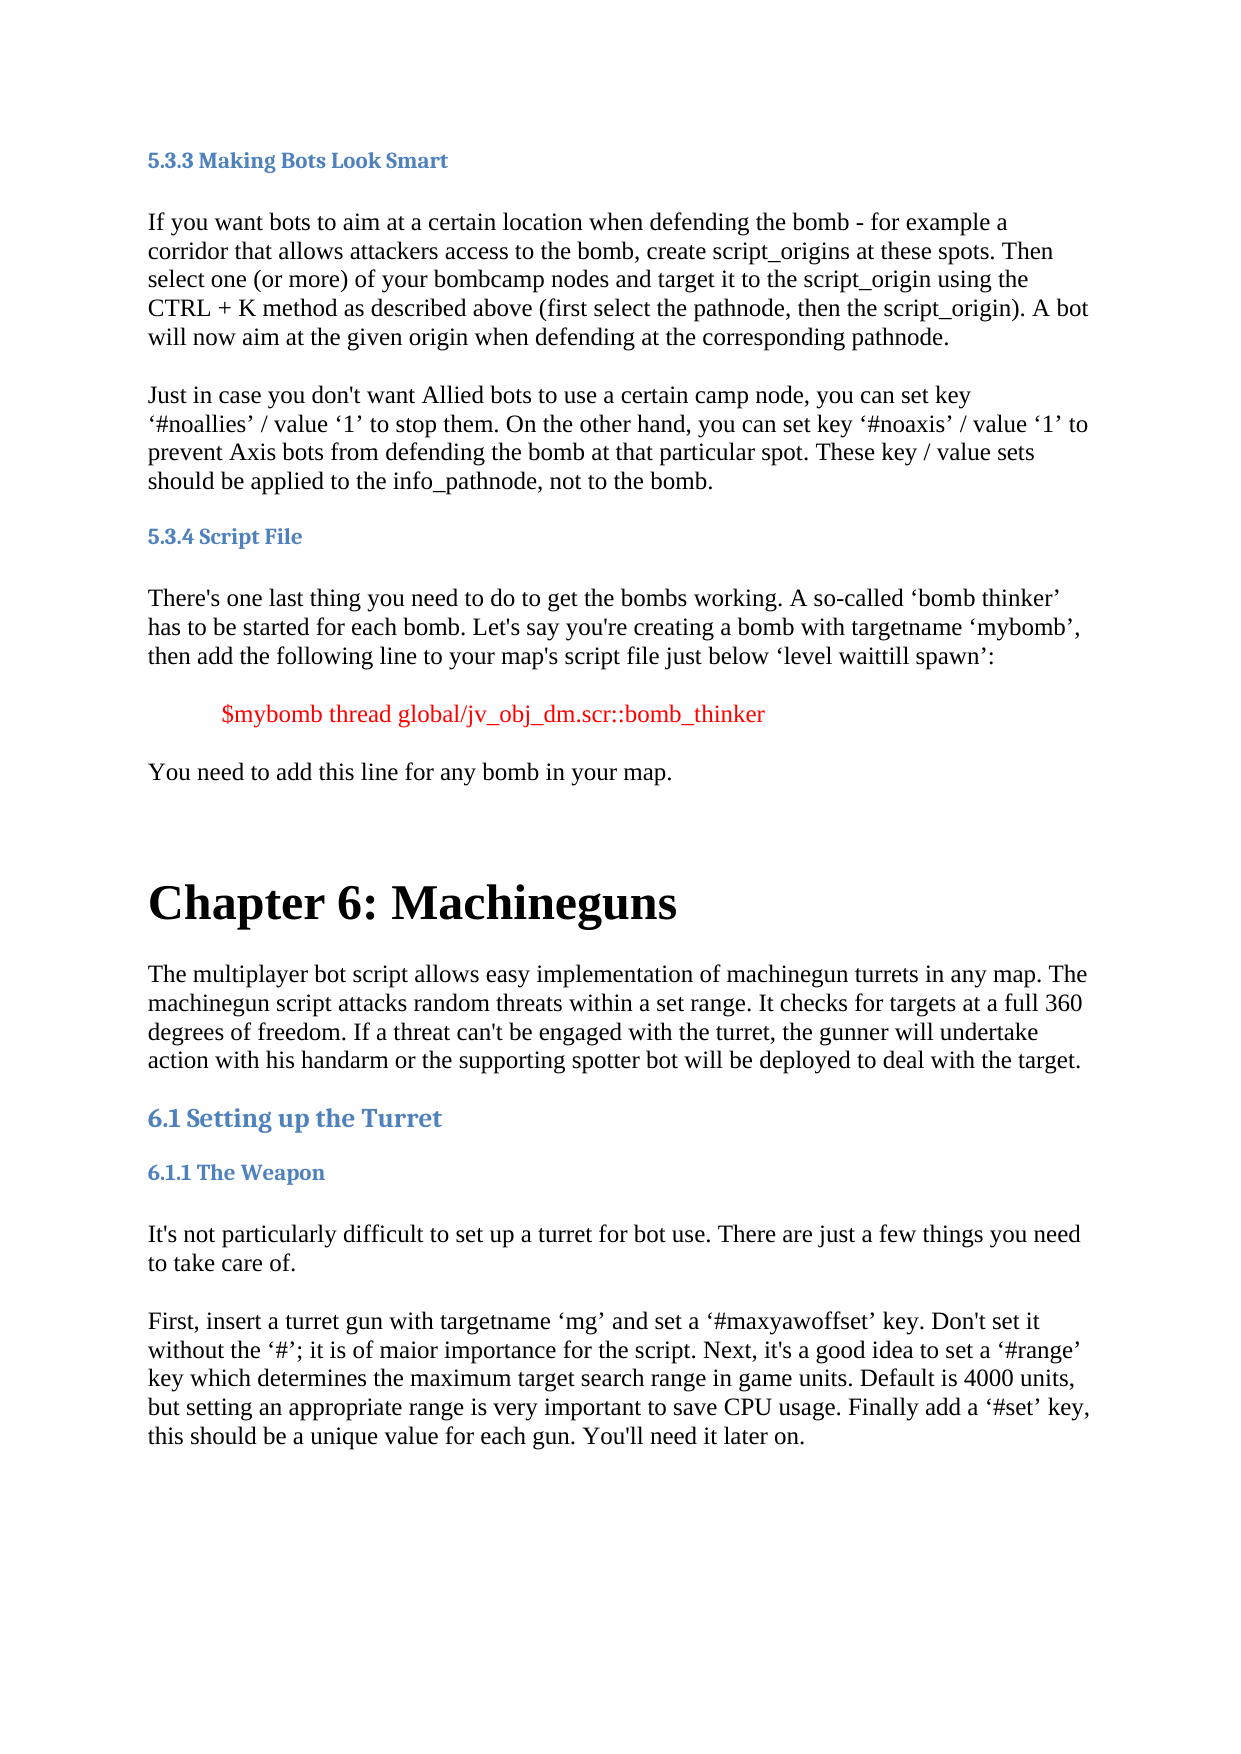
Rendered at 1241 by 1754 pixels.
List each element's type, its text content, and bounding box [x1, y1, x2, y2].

text There's one last thing you need to do to get the bombs working. A so-called ‘bomb thinker’ has to be started for each bomb. Let's say you're creating a bomb with targetname ‘mybomb’, then add the following line to your map's script file just below ‘level waittill spawn’: [148, 583, 1093, 670]
subtitle Chapter 6: Machineguns [148, 873, 1093, 930]
text Just in case you don't want Allied bots to use a certain camp node, you can set key ‘#noallies’ / value ‘1’ to stop them. On the other hand, you can set key ‘#noaxis’ / value ‘1’ to prevent Axis bots from defending the bomb at that particular spot. These key / value sets should be applied to the info_pathnode, not to the bomb. [148, 380, 1093, 495]
subtitle 5.3.4 Script File [148, 524, 1093, 550]
text It's not particularly difficult to set up a turret for bot use. There are just a few things you need to take care of. [148, 1219, 1093, 1277]
text $mybomb thread global/jv_obj_dm.scr::bomb_thinker [148, 699, 1093, 728]
subtitle 6.1.1 The Weapon [148, 1160, 1093, 1186]
text If you want bots to aim at a certain location when defending the bomb - for example a corridor that allows attackers access to the bomb, create script_origins at these spots. Then select one (or more) of your bombcamp nodes and target it to the script_origin using the CTRL + K method as described above (first select the pathnode, then the script_origin). A bot will now aim at the given origin when defending at the corresponding pathnode. [148, 207, 1093, 351]
text The multiplayer bot script allows easy implementation of machinegun turrets in any map. The machinegun script attacks random threats within a set range. It checks for targets at a full 360 degrees of freedom. If a threat can't be engaged with the turret, the gunner will undertake action with his handarm or the supporting spotter bot will be deployed to deal with the target. [148, 959, 1093, 1074]
subtitle 6.1 Setting up the Turret [148, 1103, 1093, 1134]
text You need to add this line for any bomb in your map. [148, 757, 1093, 786]
subtitle 5.3.3 Making Bots Look Smart [148, 148, 1093, 174]
text First, insert a turret gun with targetname ‘mg’ and set a ‘#maxyawoffset’ key. Don't set it without the ‘#’; it is of maior importance for the script. Next, it's a good idea to set a ‘#range’ key which determines the maximum target search range in game units. Default is 4000 units, but setting an appropriate range is very important to save CPU usage. Finally add a ‘#set’ key, this should be a unique value for each gun. You'll need it later on. [148, 1306, 1093, 1450]
